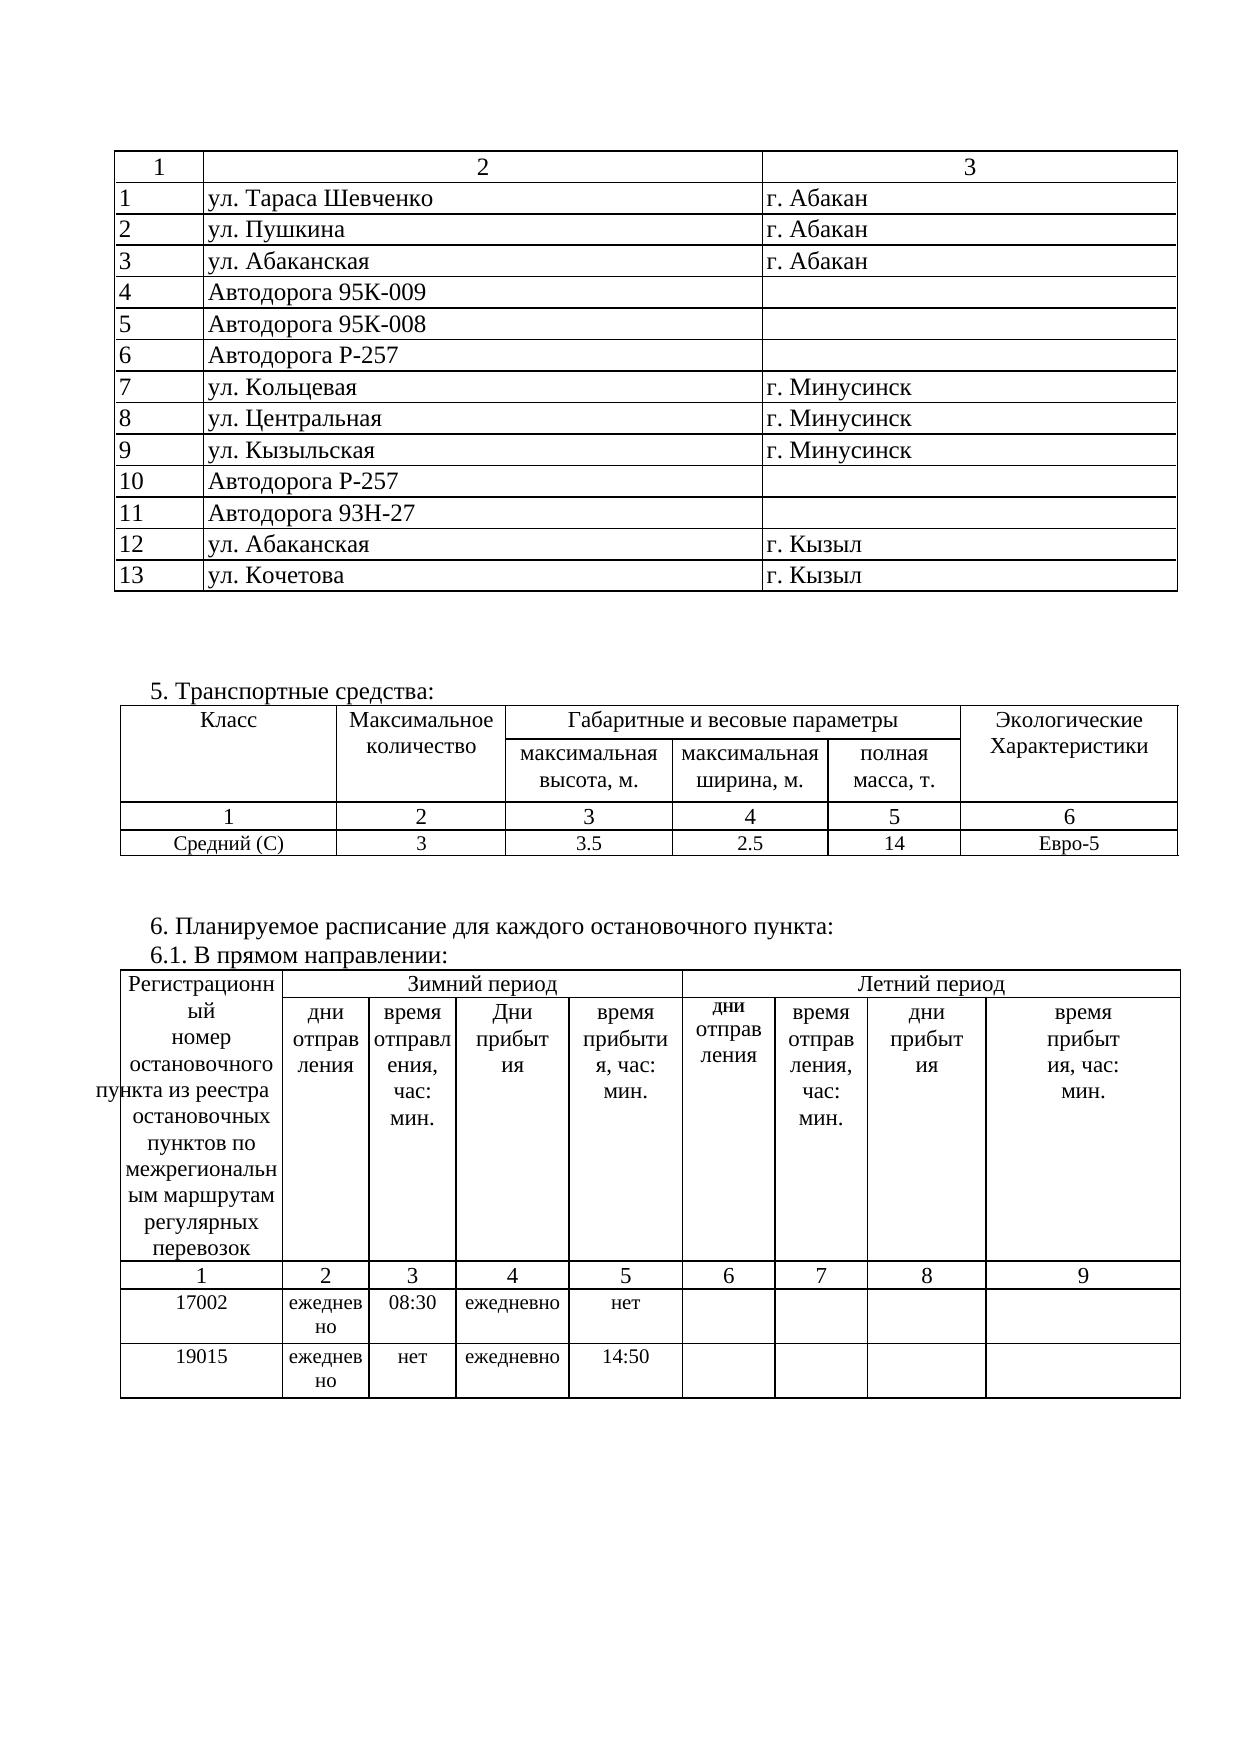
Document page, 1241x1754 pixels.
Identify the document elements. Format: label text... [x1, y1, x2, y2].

table_cell 10 [115, 466, 203, 496]
table_cell [868, 1344, 985, 1397]
table_cell 3 [337, 831, 505, 855]
table_cell максимальная ширина, м. [673, 740, 827, 801]
text 5. Транспортные средства: [150, 676, 1090, 704]
table_cell 1 [121, 1262, 282, 1288]
table_cell 4 [673, 803, 827, 829]
table_cell [776, 1344, 867, 1397]
table_cell Автодорога 93Н-27 [204, 498, 762, 527]
table_cell [868, 1290, 985, 1343]
table_cell 13 [115, 560, 203, 590]
table_cell Автодорога Р-257 [204, 466, 762, 496]
table_cell [763, 276, 1177, 307]
table_cell время прибыти я, час: мин. [570, 998, 682, 1260]
table_cell г. Абакан [763, 213, 1177, 244]
table_cell Автодорога Р-257 [204, 340, 762, 370]
table_cell [776, 1290, 867, 1343]
table_cell [683, 1290, 774, 1343]
table_cell 2 [337, 803, 505, 829]
table_cell 2.5 [673, 831, 827, 855]
table_cell 9 [115, 434, 203, 464]
text 6.1. В прямом направлении: [150, 940, 1090, 969]
table_cell ул. Кызыльская [204, 435, 762, 464]
table_cell 5 [829, 803, 960, 829]
table_cell [683, 1344, 774, 1397]
table_header Экологические Характеристики [961, 706, 1177, 801]
table_cell г. Минусинск [763, 370, 1177, 402]
table_cell нет [370, 1344, 455, 1397]
table_cell 7 [115, 371, 203, 402]
table_cell г. Минусинск [763, 433, 1177, 464]
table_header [121, 971, 282, 1260]
table_header Класс [121, 706, 336, 801]
table_cell ул. Абаканская [204, 246, 762, 276]
table_cell 2 [204, 152, 762, 181]
table_cell [763, 339, 1177, 370]
table_cell Автодорога 95К-008 [204, 309, 762, 339]
table_cell ул. Тараса Шевченко [204, 183, 762, 213]
table_header Максимальное количество [337, 706, 505, 801]
table_cell 14 [829, 831, 960, 855]
table_cell 6 [961, 803, 1177, 829]
table_cell г. Кызыл [763, 559, 1177, 590]
table_header Летний период [683, 971, 1180, 997]
table_cell ул. Пушкина [204, 215, 762, 244]
table_cell нет [570, 1290, 682, 1343]
table_cell г. Абакан [763, 244, 1177, 276]
table_cell 17002 [121, 1290, 282, 1343]
table_cell ежедневно [457, 1290, 568, 1343]
table_cell 1 [121, 803, 336, 829]
table_cell Евро-5 [961, 831, 1177, 855]
table_cell 3 [763, 152, 1177, 181]
table_cell ул. Кочетова [204, 561, 762, 590]
table_header Габаритные и весовые параметры [506, 706, 960, 738]
table_cell 5 [115, 308, 203, 339]
text 6. Планируемое расписание для каждого остановочного пункта: [150, 911, 1090, 940]
table_cell [987, 1344, 1180, 1397]
table_cell Дни прибыт ия [457, 998, 568, 1260]
table_cell г. Абакан [763, 181, 1177, 213]
table_cell [763, 307, 1177, 339]
table_cell 3 [370, 1262, 455, 1288]
table_cell 4 [115, 277, 203, 307]
table_cell ул. Кольцевая [204, 372, 762, 402]
table_cell ул. Абаканская [204, 529, 762, 559]
table_cell 3 [506, 803, 672, 829]
table_cell ул. Центральная [204, 403, 762, 433]
table_cell 11 [115, 497, 203, 527]
table_cell 8 [115, 403, 203, 433]
table_cell ежедневно [457, 1344, 568, 1397]
table_cell 6 [115, 340, 203, 370]
table_cell 9 [987, 1262, 1180, 1288]
table_cell 14:50 [570, 1344, 682, 1397]
table_cell 6 [683, 1262, 774, 1288]
table_header Зимний период [283, 971, 682, 997]
table_cell время прибыт ия, час: мин. [987, 998, 1180, 1260]
table_cell 1 [115, 152, 203, 181]
table_cell 08:30 [370, 1290, 455, 1343]
table_cell время отправ ления, час: мин. [776, 998, 867, 1260]
table_cell г. Кызыл [763, 528, 1177, 559]
table_cell г. Минусинск [763, 402, 1177, 433]
table_cell 3 [115, 245, 203, 276]
table_cell [763, 496, 1177, 527]
table_cell 2 [283, 1262, 368, 1288]
table_cell полная масса, т. [829, 740, 960, 801]
table_cell [987, 1290, 1180, 1343]
table_cell ежедневно [283, 1290, 368, 1343]
table_cell 2 [115, 214, 203, 244]
table_cell ДНИ отправ ления [683, 998, 774, 1260]
table_cell дни прибыт ия [868, 998, 985, 1260]
table_cell Средний (С) [121, 831, 336, 855]
table_cell максимальная высота, м. [506, 740, 672, 801]
table_cell 4 [457, 1262, 568, 1288]
table_cell время отправл ения, час: мин. [370, 998, 455, 1260]
table_cell 19015 [121, 1344, 282, 1397]
table_cell 12 [115, 529, 203, 559]
table_cell [763, 465, 1177, 496]
table_cell 1 [115, 183, 203, 213]
table_cell 8 [868, 1262, 985, 1288]
table_cell 5 [570, 1262, 682, 1288]
table_cell дни отправ ления [283, 998, 368, 1260]
table_cell 3.5 [506, 831, 672, 855]
table_cell ежедневно [283, 1344, 368, 1397]
table_cell 7 [776, 1262, 867, 1288]
table_cell Автодорога 95К-009 [204, 277, 762, 307]
